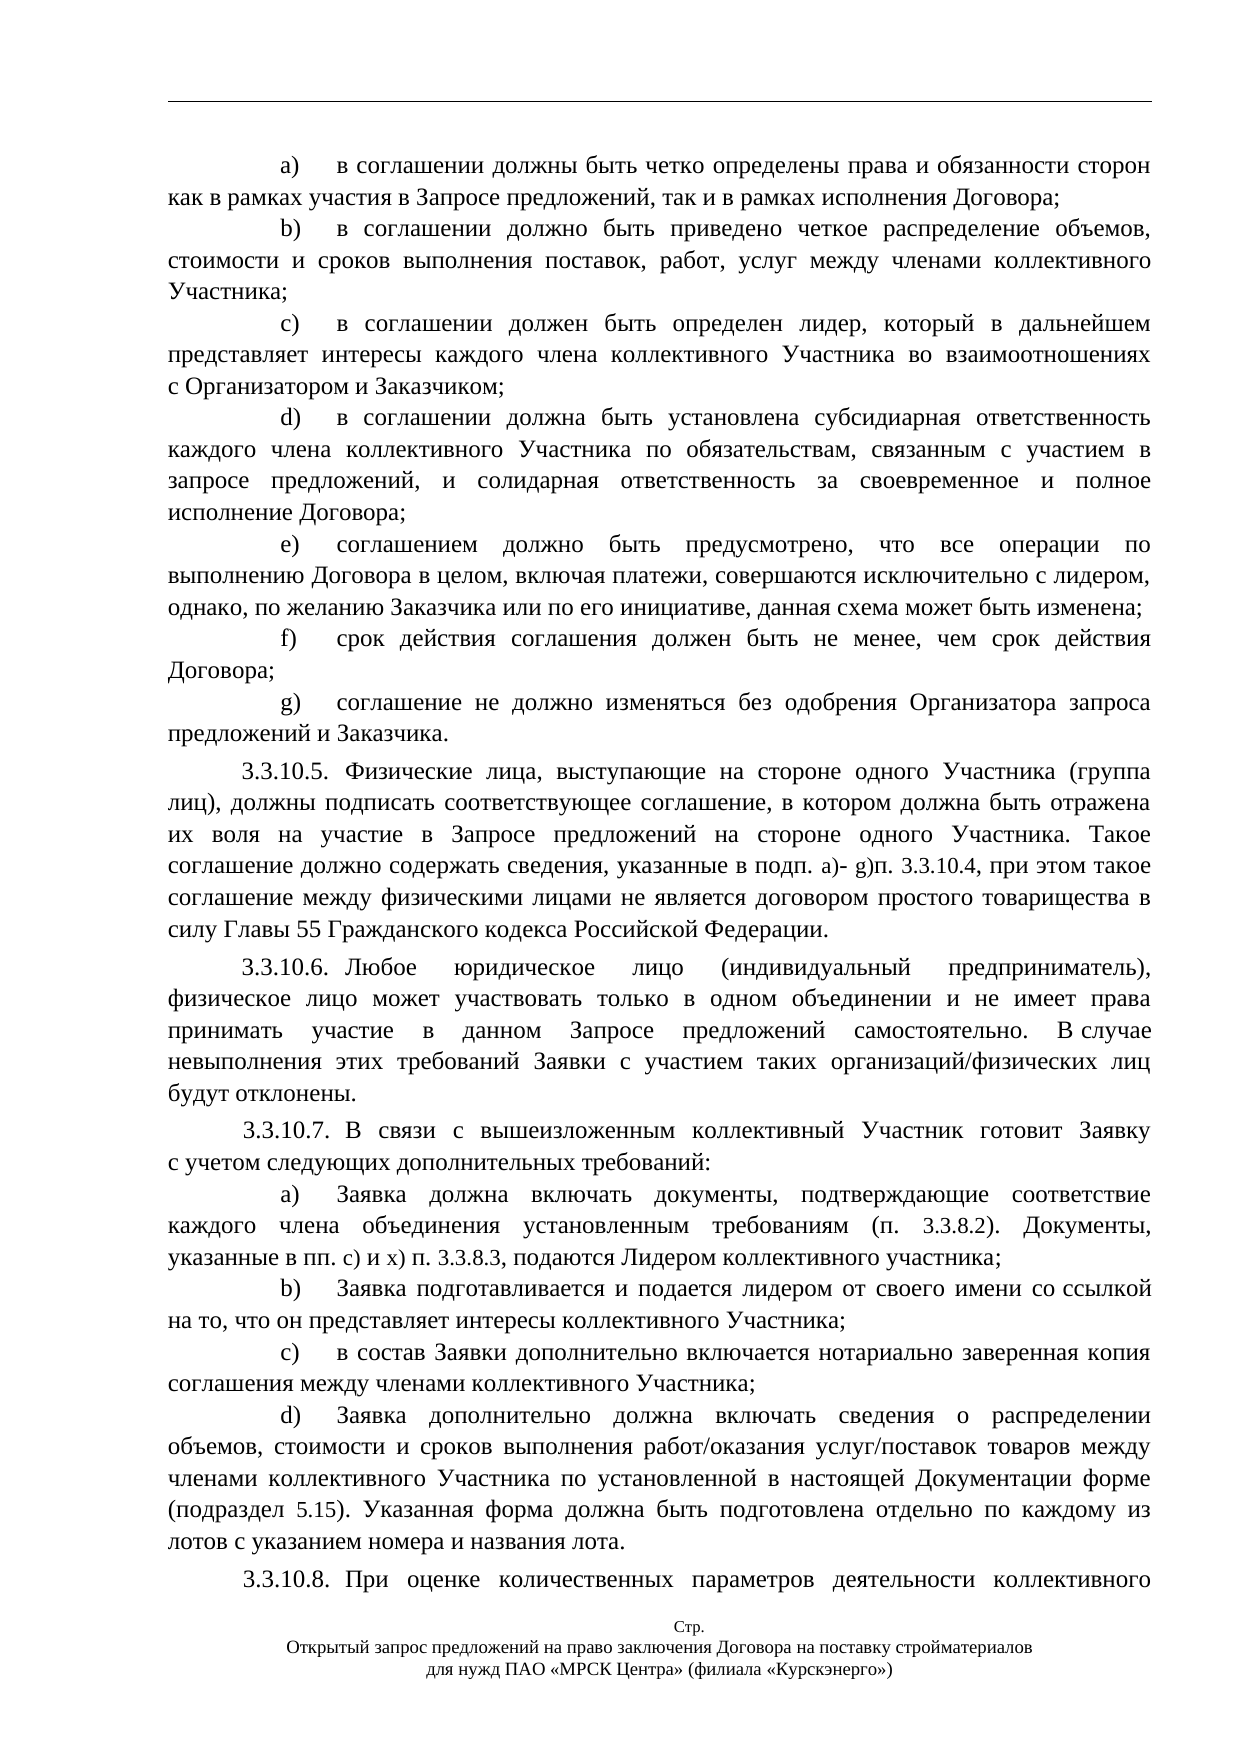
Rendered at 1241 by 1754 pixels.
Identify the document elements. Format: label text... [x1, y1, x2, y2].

list соглашением должно быть предусмотрено, что все операции по выполнению Договора в целом, включая платежи, совершаются исключительно с лидером, однако, по желанию Заказчика или по его инициативе, данная схема может быть изменена; [168, 529, 1152, 621]
list Заявка должна включать документы, подтверждающие соответствие каждого члена объединения установленным требованиям (п. 3.3.8.2). Документы, указанные в пп. с) и х) п. 3.3.8.3, подаются Лидером коллективного участника; [168, 1179, 1152, 1271]
list срок действия соглашения должен быть не менее, чем срок действия Договора; [168, 623, 1152, 684]
list в соглашении должны быть четко определены права и обязанности сторон как в рамках участия в Запросе предложений, так и в рамках исполнения Договора; [168, 150, 1152, 210]
list Любое юридическое лицо (индивидуальный предприниматель), физическое лицо может участвовать только в одном объединении и не имеет права принимать участие в данном Запросе предложений самостоятельно. В случае невыполнения этих требований Заявки с участием таких организаций/физических лиц будут отклонены. [168, 952, 1152, 1107]
list в соглашении должна быть установлена субсидиарная ответственность каждого члена коллективного Участника по обязательствам, связанным с участием в запросе предложений, и солидарная ответственность за своевременное и полное исполнение Договора; [168, 402, 1152, 526]
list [168, 1564, 1152, 1592]
list в соглашении должен быть определен лидер, который в дальнейшем представляет интересы каждого члена коллективного Участника во взаимоотношениях с Организатором и Заказчиком; [168, 308, 1152, 400]
list соглашение не должно изменяться без одобрения Организатора запроса предложений и Заказчика. [168, 687, 1152, 747]
list Заявка дополнительно должна включать сведения о распределении объемов, стоимости и сроков выполнения работ/оказания услуг/поставок товаров между членами коллективного Участника по установленной в настоящей Документации форме (подраздел 5.15). Указанная форма должна быть подготовлена отдельно по каждому из лотов с указанием номера и названия лота. [168, 1400, 1152, 1555]
list Заявка подготавливается и подается лидером от своего имени со ссылкой на то, что он представляет интересы коллективного Участника; [168, 1273, 1152, 1334]
list в состав Заявки дополнительно включается нотариально заверенная копия соглашения между членами коллективного Участника; [168, 1337, 1152, 1397]
list В связи с вышеизложенным коллективный Участник готовит Заявку с учетом следующих дополнительных требований: [168, 1116, 1152, 1176]
list Физические лица, выступающие на стороне одного Участника (группа лиц), должны подписать соответствующее соглашение, в котором должна быть отражена их воля на участие в Запросе предложений на стороне одного Участника. Такое соглашение должно содержать сведения, указанные в подп. a)- g)п. 3.3.10.4, при этом такое соглашение между физическими лицами не является договором простого товарищества в силу Главы 55 Гражданского кодекса Российской Федерации. [168, 756, 1152, 942]
list в соглашении должно быть приведено четкое распределение объемов, стоимости и сроков выполнения поставок, работ, услуг между членами коллективного Участника; [168, 213, 1152, 305]
